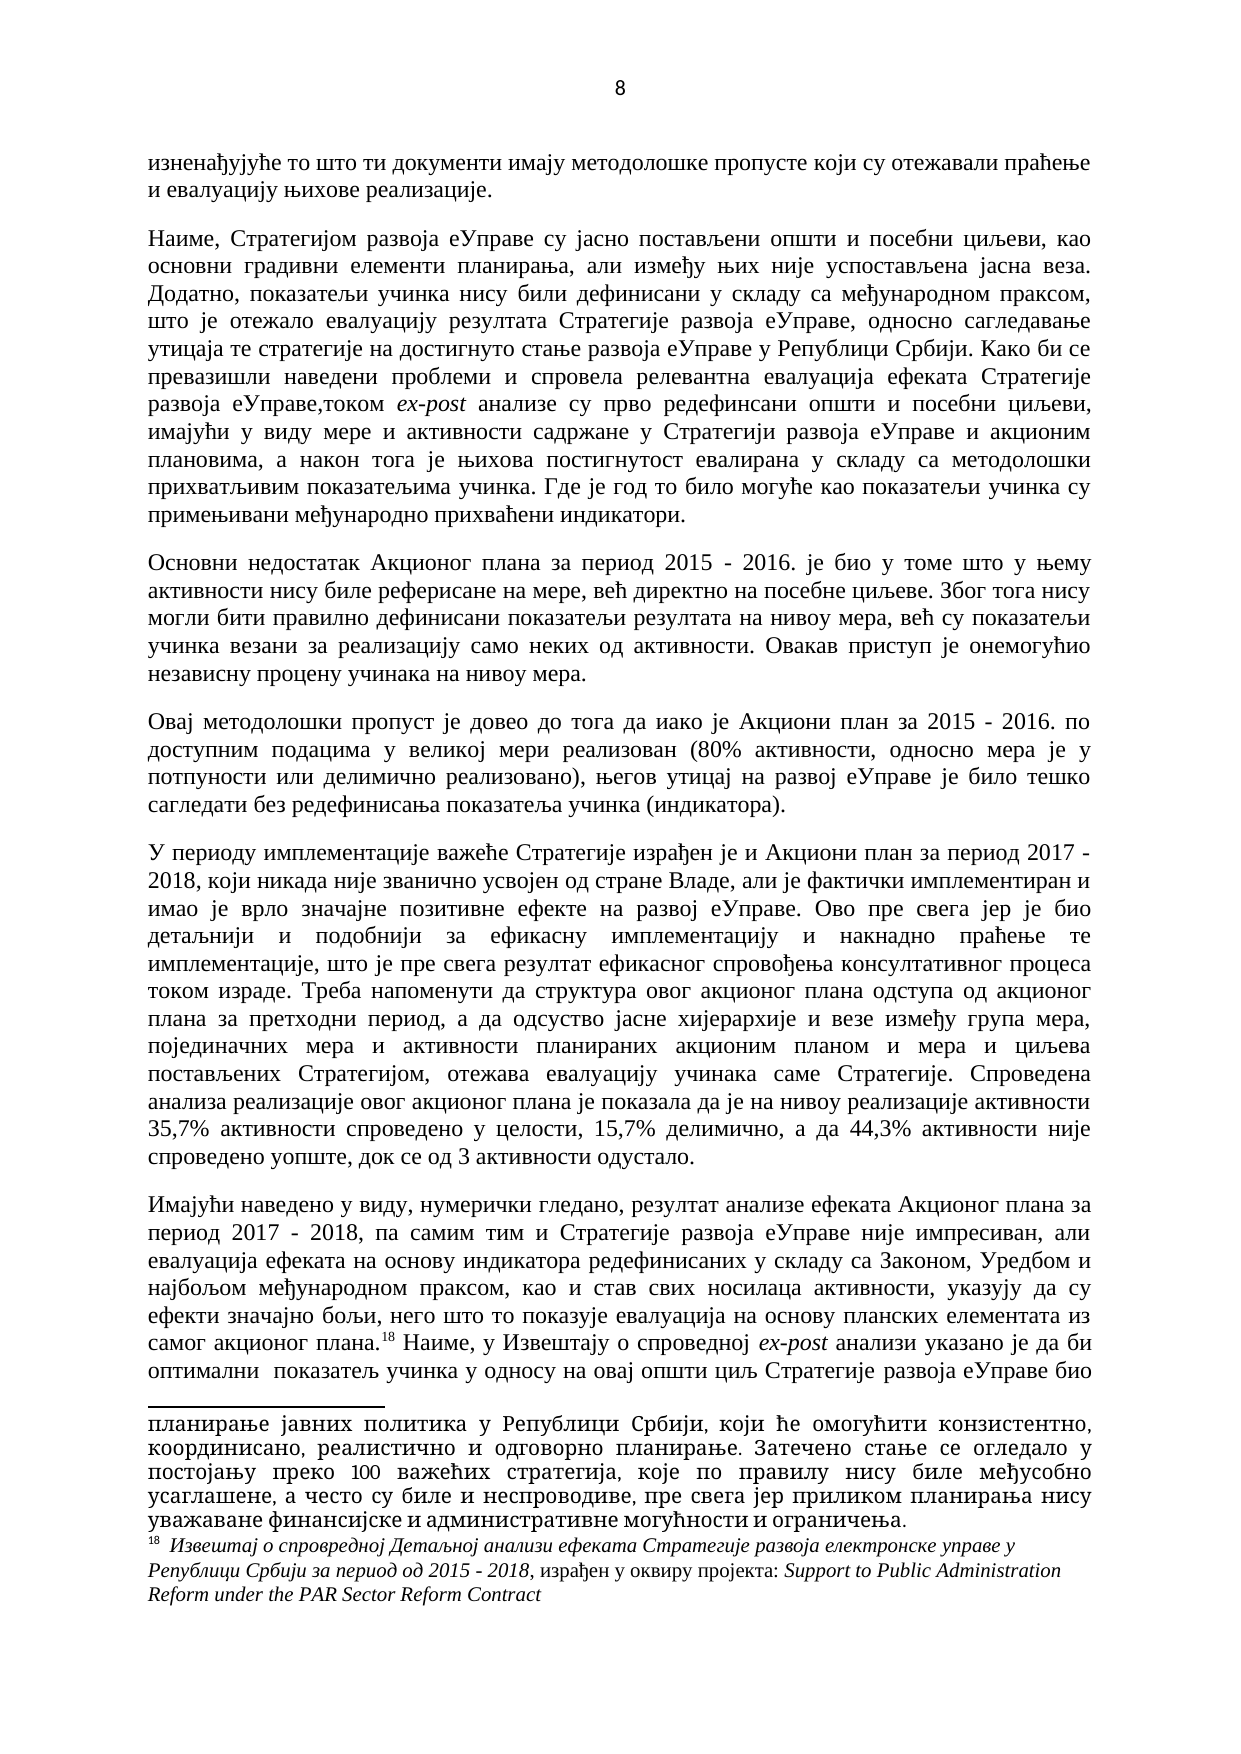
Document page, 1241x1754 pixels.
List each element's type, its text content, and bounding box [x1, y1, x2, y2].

text Основни недостатак Акционог плана за период 2015 - 2016. је био у томе што у њему активности нису биле реферисане на мере, већ директно на посебне циљеве. Због тога нису могли бити правилно дефинисани показатељи резултата на нивоу мера, већ су показатељи учинка везани за реализацију само неких од активности. Овакав приступ је онемогућио независну процену учинака на нивоу мера. [148, 548, 1092, 686]
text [148, 1190, 1092, 1384]
text Наиме, Стратегијом развоја еУправе су јасно постављени општи и посебни циљеви, као основни градивни елементи планирања, али између њих није успостављена јасна веза. Додатно, показатељи учинка нису били дефинисани у складу са међународном праксом, што је отежало евалуацију резултата Стратегије развоја еУправе, односно сагледавање утицаја те стратегије на достигнуто стање развоја еУправе у Републици Србији. Како би се превазишли наведени проблеми и спровела релевантна евалуација ефеката Стратегије развоја еУправе,током ex-post анализе су прво редефинсани општи и посебни циљеви, имајући у виду мере и активности садржане у Стратегији развоја еУправе и акционим плановима, а након тога је њихова постигнутост евалирана у складу са методолошки прихватљивим показатељима учинка. Где је год то било могуће као показатељи учинка су примењивани међународно прихваћени индикатори. [148, 224, 1092, 527]
text Овај методолошки пропуст је довео до тога да иако је Акциони план за 2015 - 2016. по доступним подацима у великој мери реализован (80% активности, односно мера је у потпуности или делимично реализовано), његов утицај на развој еУправе је било тешко сагледати без редефинисања показатеља учинка (индикатора). [148, 707, 1092, 817]
text У периоду имплементације важеће Стратегије израђен је и Акциони план за период 2017 - 2018, који никада није званично усвојен од стране Владе, али је фактички имплементиран и имао је врло значајне позитивне ефекте на развој еУправе. Ово пре свега јер је био детаљнији и подобнији за ефикасну имплементацију и накнадно праћење те имплементације, што је пре свега резултат ефикасног спровођења консултативног процеса током израде. Треба напоменути да структура овог акционог плана одступа од акционог плана за претходни период, а да одсуство јасне хијерархије и везе између група мера, појединачних мера и активности планираних акционим планом и мера и циљева постављених Стратегијом, отежава евалуацију учинака саме Стратегије. Спроведена анализа реализације овог акционог плана је показала да је на нивоу реализације активности 35,7% активности спроведено у целости, 15,7% делимично, а да 44,3% активности није спроведено уопште, док се од 3 активности одустало. [148, 838, 1092, 1169]
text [148, 148, 1092, 203]
